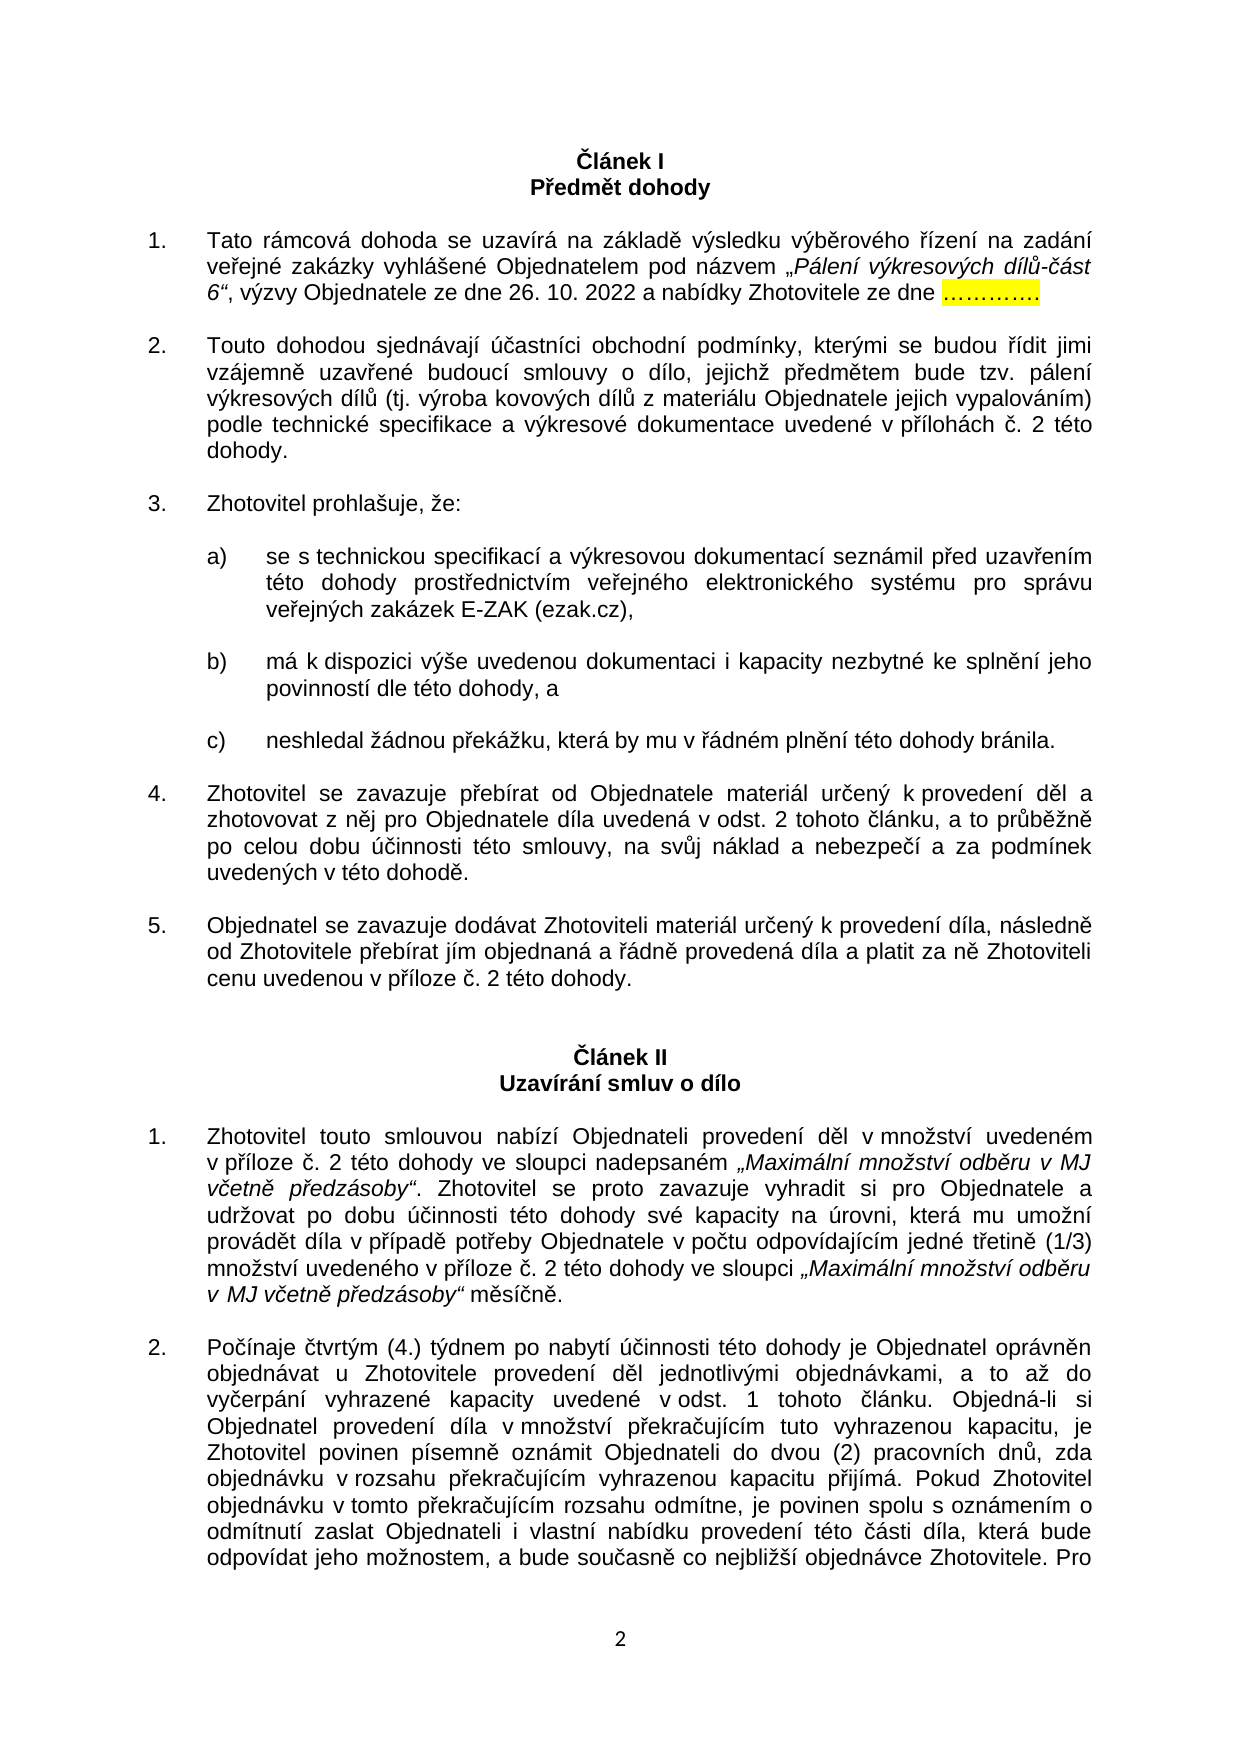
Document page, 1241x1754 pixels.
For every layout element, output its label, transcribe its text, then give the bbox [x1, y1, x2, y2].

list Zhotovitel se zavazuje přebírat od Objednatele materiál určený k provedení děl a zhotovovat z něj pro Objednatele díla uvedená v odst. 2 tohoto článku, a to průběžně po celou dobu účinnosti této smlouvy, na svůj náklad a nebezpečí a za podmínek uvedených v této dohodě. [148, 780, 1093, 886]
list Tato rámcová dohoda se uzavírá na základě výsledku výběrového řízení na zadání veřejné zakázky vyhlášené Objednatelem pod názvem „Pálení výkresových dílů-část 6“, výzvy Objednatele ze dne 26. 10. 2022 a nabídky Zhotovitele ze dne …………. [148, 227, 1093, 306]
text Uzavírání smluv o dílo [148, 1070, 1093, 1096]
list neshledal žádnou překážku, která by mu v řádném plnění této dohody bránila. [207, 727, 1093, 754]
list Touto dohodou sjednávají účastníci obchodní podmínky, kterými se budou řídit jimi vzájemně uzavřené budoucí smlouvy o dílo, jejichž předmětem bude tzv. pálení výkresových dílů (tj. výroba kovových dílů z materiálu Objednatele jejich vypalováním) podle technické specifikace a výkresové dokumentace uvedené v přílohách č. 2 této dohody. [148, 332, 1093, 464]
list má k dispozici výše uvedenou dokumentaci i kapacity nezbytné ke splnění jeho povinností dle této dohody, a [207, 648, 1093, 701]
text Předmět dohody [148, 174, 1093, 200]
list se s technickou specifikací a výkresovou dokumentací seznámil před uzavřením této dohody prostřednictvím veřejného elektronického systému pro správu veřejných zakázek E-ZAK (ezak.cz), [207, 543, 1093, 622]
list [148, 1333, 1093, 1571]
list Objednatel se zavazuje dodávat Zhotoviteli materiál určený k provedení díla, následně od Zhotovitele přebírat jím objednaná a řádně provedená díla a platit za ně Zhotoviteli cenu uvedenou v příloze č. 2 této dohody. [148, 912, 1093, 991]
text Článek II [148, 1044, 1093, 1070]
list Zhotovitel touto smlouvou nabízí Objednateli provedení děl v množství uvedeném v příloze č. 2 této dohody ve sloupci nadepsaném „Maximální množství odběru v MJ včetně předzásoby“. Zhotovitel se proto zavazuje vyhradit si pro Objednatele a udržovat po dobu účinnosti této dohody své kapacity na úrovni, která mu umožní provádět díla v případě potřeby Objednatele v počtu odpovídajícím jedné třetině (1/3) množství uvedeného v příloze č. 2 této dohody ve sloupci „Maximální množství odběru v MJ včetně předzásoby“ měsíčně. [148, 1123, 1093, 1307]
list Zhotovitel prohlašuje, že: [148, 490, 1093, 517]
text Článek I [148, 148, 1093, 174]
